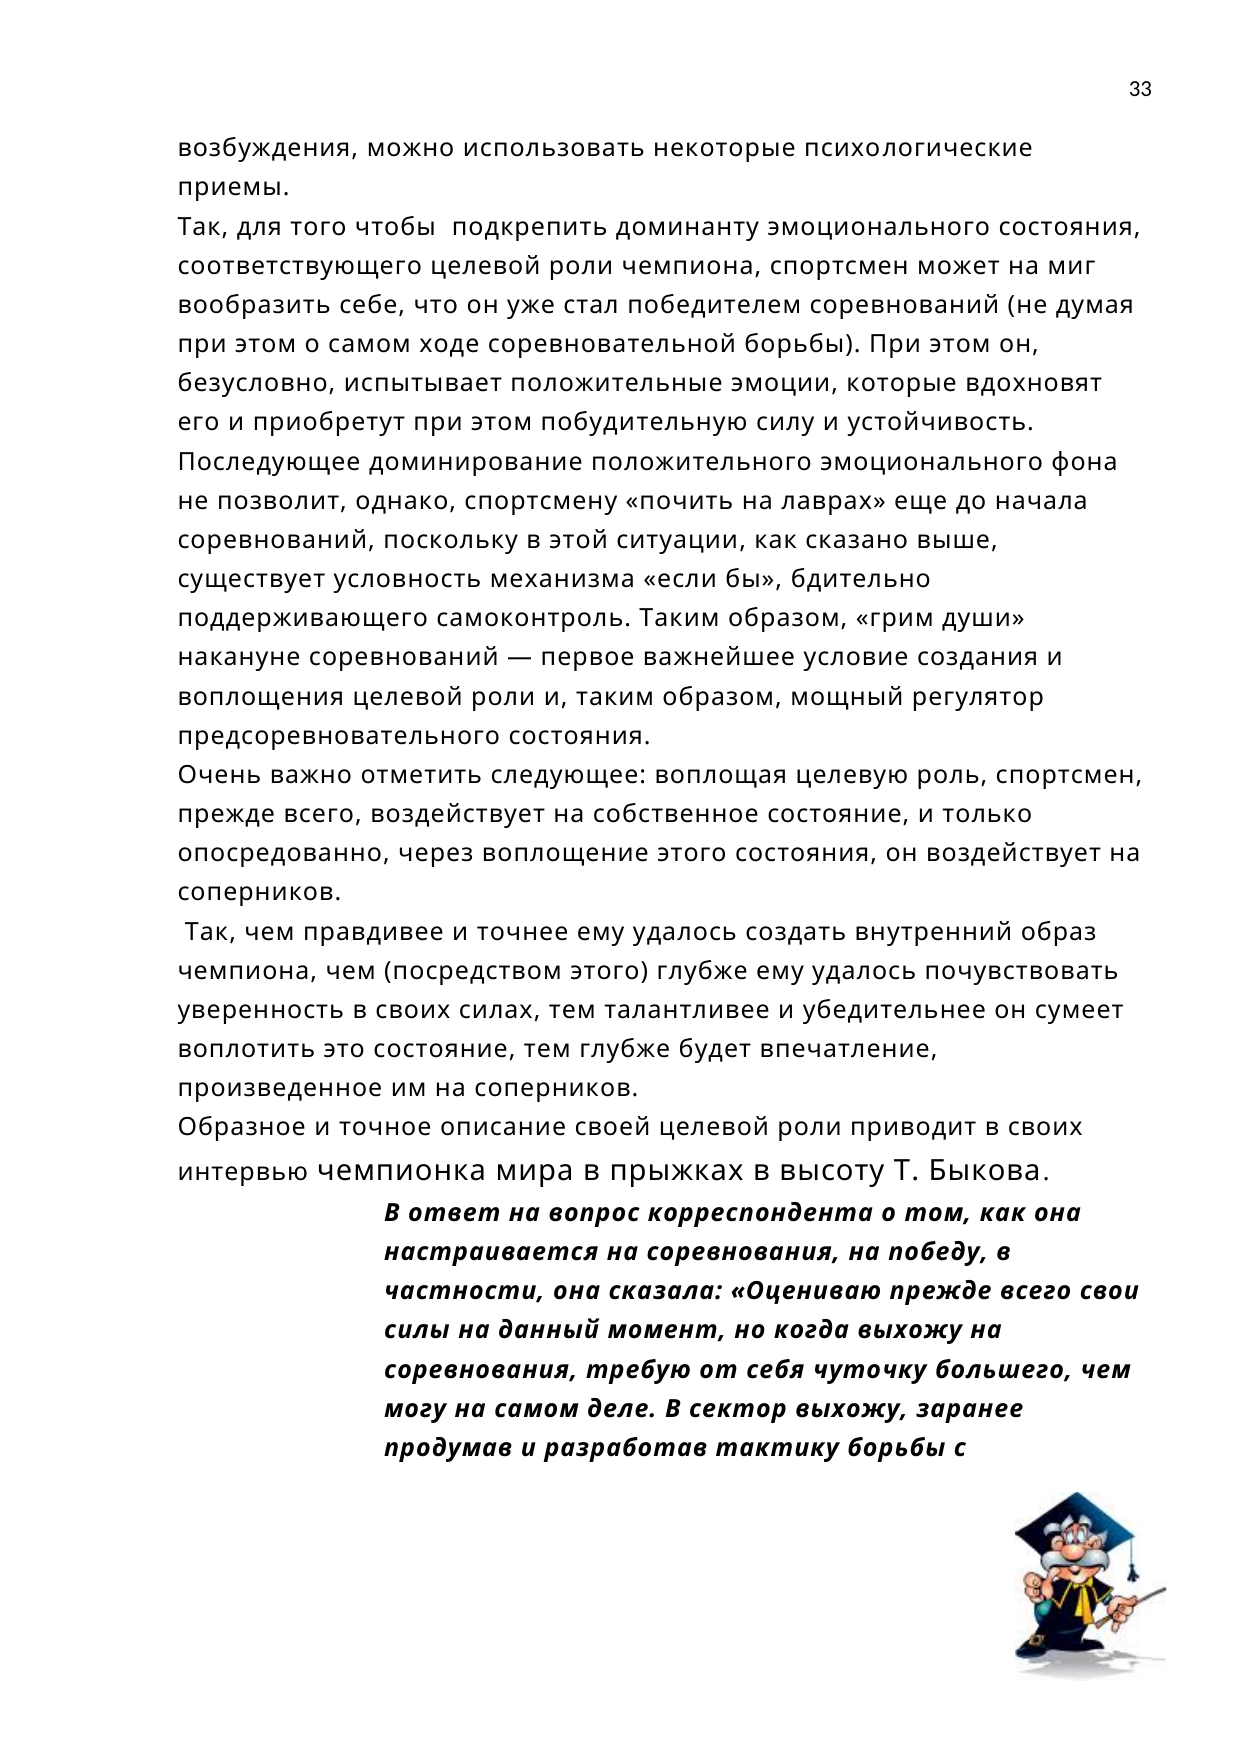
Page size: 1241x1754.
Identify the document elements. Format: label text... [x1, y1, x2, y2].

picture [1014, 1492, 1167, 1681]
text Очень важно отметить следующее: воплощая целевую роль, спортсмен, прежде всего, воздействует на собственное состояние, и только опосредованно, через воплощение этого состояния, он воздействует на соперников. [177, 756, 1152, 908]
text Так, чем правдивее и точнее ему удалось создать внутренний образ чемпиона, чем (посредством этого) глубже ему удалось почувствовать уверенность в своих силах, тем талантливее и убедительнее он сумеет воплотить это состояние, тем глубже будет впечатление, произведенное им на соперников. [177, 913, 1152, 1104]
text Образное и точное описание своей целевой роли приводит в своих интервью чемпионка мира в прыжках в высоту Т. Быкова. [177, 1109, 1152, 1189]
text Так, для того чтобы подкрепить доминанту эмоционального состояния, соответствующего целевой роли чемпиона, спортсмен может на миг вообразить себе, что он уже стал победителем соревнований (не думая при этом о самом ходе соревновательной борьбы). При этом он, безусловно, испытывает положительные эмоции, которые вдохновят его и приобретут при этом побудительную силу и устойчивость. Последующее доминирование положительного эмоционального фона не позволит, однако, спортсмену «почить на лаврах» еще до начала соревнований, поскольку в этой ситуации, как сказано выше, существует условность механизма «если бы», бдительно поддерживающего самоконтроль. Таким образом, «грим души» накануне соревнований — первое важнейшее условие создания и воплощения целевой роли и, таким образом, мощный регулятор предсоревновательного состояния. [177, 208, 1152, 751]
